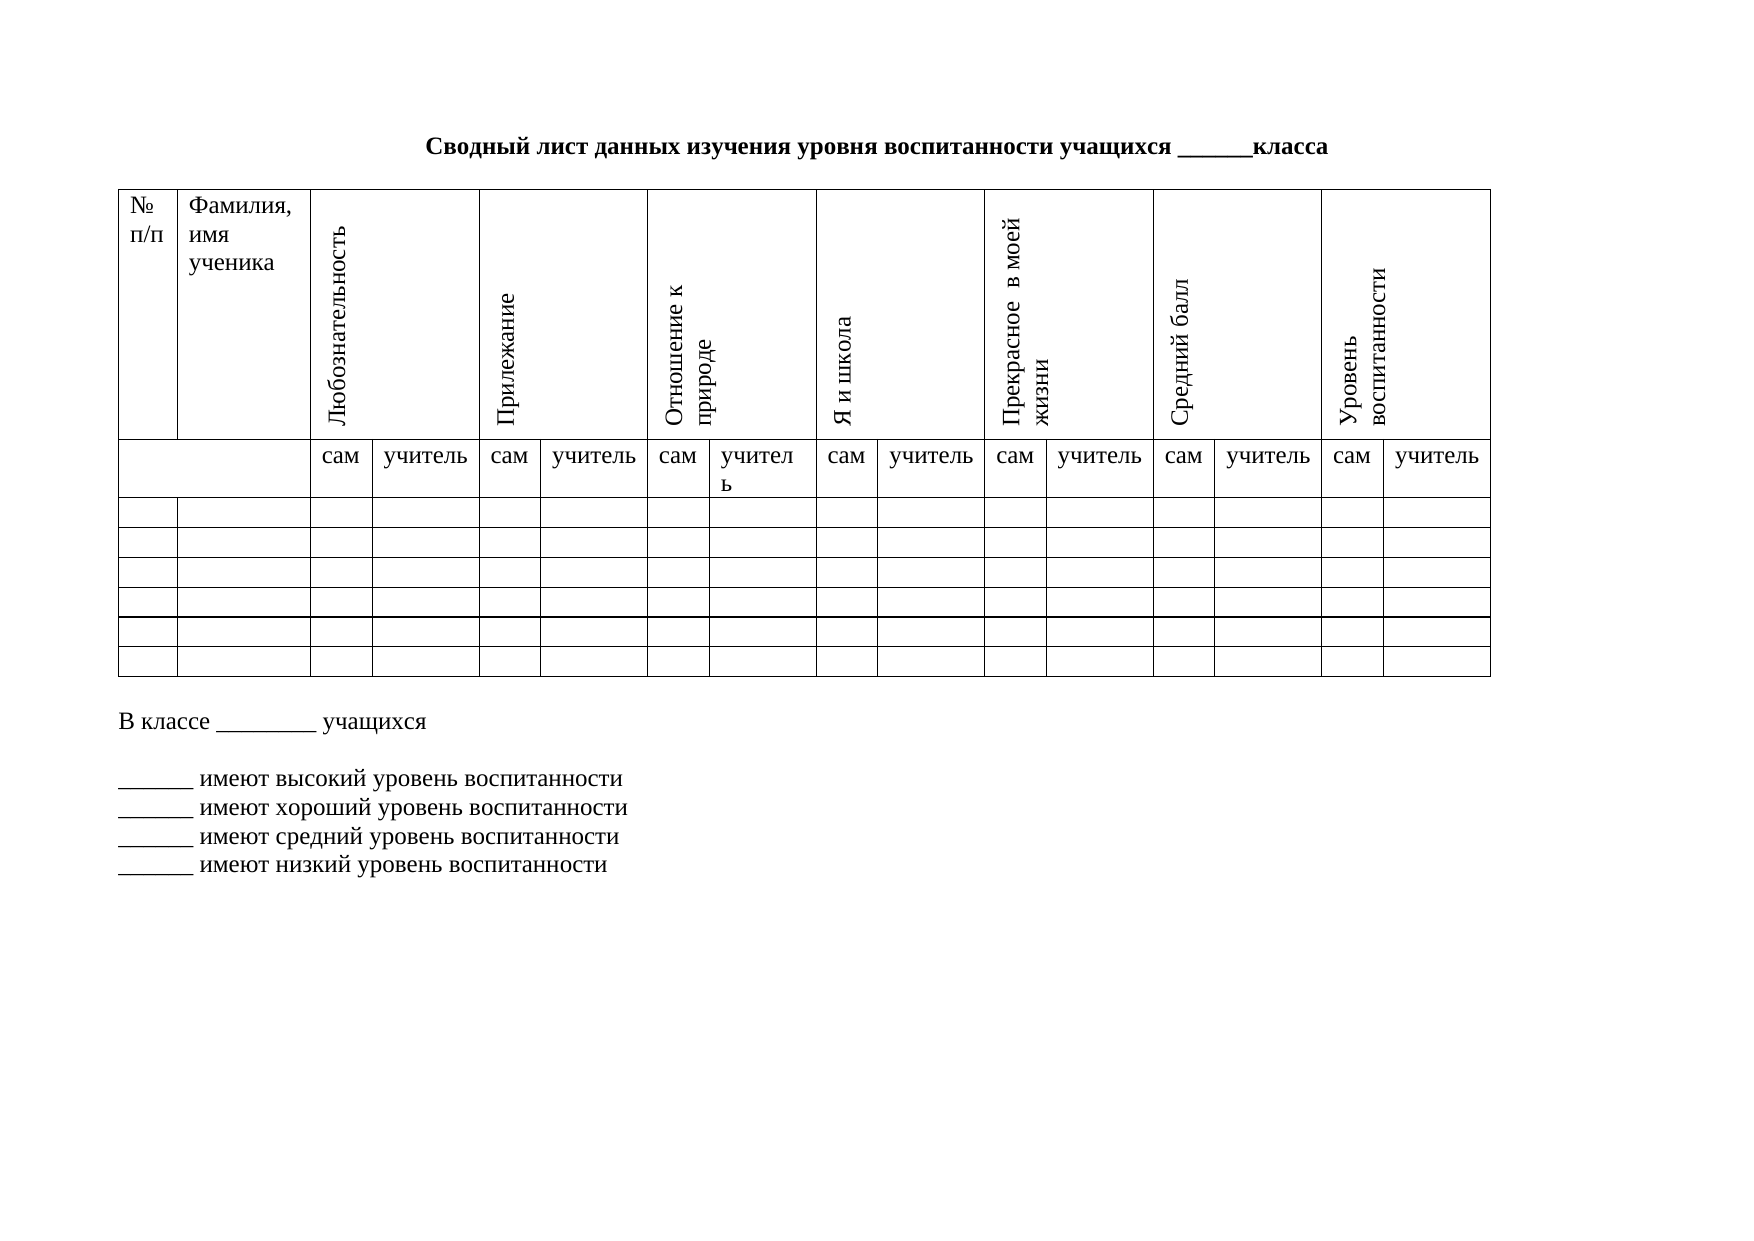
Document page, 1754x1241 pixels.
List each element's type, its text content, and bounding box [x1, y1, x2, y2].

table_cell [985, 588, 1046, 616]
text В классе ________ учащихся [118, 706, 1636, 734]
table_header Прекрасное в моей жизни [985, 190, 1153, 439]
table_cell учитель [1215, 440, 1321, 497]
table_cell [480, 647, 540, 676]
table_cell [119, 618, 177, 646]
table_cell [480, 588, 540, 616]
table_cell [817, 647, 877, 676]
table_cell [1047, 558, 1153, 587]
table_cell [710, 528, 816, 557]
table_cell [373, 498, 479, 527]
table_cell [1384, 528, 1490, 557]
table_cell [878, 558, 984, 587]
table_cell [541, 528, 647, 557]
table_cell [817, 588, 877, 616]
table_cell [817, 528, 877, 557]
table_cell [1215, 647, 1321, 676]
table_cell [710, 647, 816, 676]
table_cell [480, 498, 540, 527]
table_cell [710, 588, 816, 616]
table_cell [541, 558, 647, 587]
table_cell сам [817, 440, 877, 497]
table_cell [878, 588, 984, 616]
table_cell [1322, 498, 1383, 527]
table_header Прилежание [480, 190, 647, 439]
table_cell [648, 618, 709, 646]
table_cell [1154, 647, 1214, 676]
table_cell [541, 498, 647, 527]
table_cell [817, 618, 877, 646]
table_cell [119, 588, 177, 616]
table_cell сам [480, 440, 540, 497]
table_cell [311, 528, 372, 557]
table_cell [541, 647, 647, 676]
table_cell [1154, 498, 1214, 527]
table_cell [648, 558, 709, 587]
table_cell [648, 528, 709, 557]
table_cell [1215, 528, 1321, 557]
table_header Уровень воспитанности [1322, 190, 1490, 439]
table_cell [119, 558, 177, 587]
table_cell учитель [1384, 440, 1490, 497]
table_cell сам [1154, 440, 1214, 497]
table_cell [119, 647, 177, 676]
table_cell [1384, 588, 1490, 616]
table_cell [311, 558, 372, 587]
table_cell учитель [373, 440, 479, 497]
table_cell [1384, 558, 1490, 587]
table_cell [311, 618, 372, 646]
text ______ имеют низкий уровень воспитанности [118, 849, 1636, 878]
table_cell [178, 588, 310, 616]
table_cell [878, 647, 984, 676]
table_cell [311, 588, 372, 616]
table_header Я и школа [817, 190, 984, 439]
table_cell [480, 528, 540, 557]
table_cell [710, 618, 816, 646]
table_cell [311, 498, 372, 527]
text ______ имеют средний уровень воспитанности [118, 821, 1636, 849]
table_cell [311, 647, 372, 676]
table_cell учитель [541, 440, 647, 497]
text ______ имеют хороший уровень воспитанности [118, 792, 1636, 821]
table_cell [648, 498, 709, 527]
table_cell сам [1322, 440, 1383, 497]
table_cell [541, 618, 647, 646]
table_cell [878, 618, 984, 646]
table_cell учитель [710, 440, 816, 497]
table_cell [119, 528, 177, 557]
table_cell [178, 647, 310, 676]
table_cell сам [648, 440, 709, 497]
table_cell [1322, 558, 1383, 587]
table_cell [1047, 498, 1153, 527]
table_header № п/п [119, 190, 177, 439]
table_cell [1384, 618, 1490, 646]
table_cell сам [985, 440, 1046, 497]
table_cell учитель [878, 440, 984, 497]
table_cell [878, 528, 984, 557]
table_cell [541, 588, 647, 616]
table_cell [119, 498, 177, 527]
table_cell [1047, 588, 1153, 616]
table_cell [710, 558, 816, 587]
table_cell сам [311, 440, 372, 497]
table_cell [985, 498, 1046, 527]
table_cell [817, 498, 877, 527]
table_cell [1322, 618, 1383, 646]
table_header Любознательность [311, 190, 479, 439]
table_cell [178, 618, 310, 646]
table_cell [985, 618, 1046, 646]
table_cell [1322, 588, 1383, 616]
table_cell [178, 558, 310, 587]
table_cell [1154, 618, 1214, 646]
table_cell [1215, 558, 1321, 587]
table_cell [1047, 528, 1153, 557]
table_cell [373, 588, 479, 616]
table_cell [373, 618, 479, 646]
table_cell учитель [1047, 440, 1153, 497]
table_cell [1215, 588, 1321, 616]
table_cell [1215, 498, 1321, 527]
table_cell [373, 558, 479, 587]
table_cell [817, 558, 877, 587]
table_cell [178, 498, 310, 527]
table_cell [1322, 647, 1383, 676]
text Сводный лист данных изучения уровня воспитанности учащихся ______класса [118, 131, 1636, 160]
table_cell [710, 498, 816, 527]
table_cell [480, 618, 540, 646]
table_cell [648, 647, 709, 676]
table_cell [1384, 647, 1490, 676]
table_cell [1154, 558, 1214, 587]
table_cell [985, 647, 1046, 676]
text ______ имеют высокий уровень воспитанности [118, 763, 1636, 792]
table_cell [985, 558, 1046, 587]
table_cell [119, 440, 310, 497]
table_cell [178, 528, 310, 557]
table_cell [373, 647, 479, 676]
table_cell [985, 528, 1046, 557]
table_cell [1047, 647, 1153, 676]
table_cell [1154, 588, 1214, 616]
table_cell [878, 498, 984, 527]
table_cell [648, 588, 709, 616]
table_cell [1047, 618, 1153, 646]
table_cell [1154, 528, 1214, 557]
table_header Фамилия, имя ученика [178, 190, 310, 439]
table_header Отношение к природе [648, 190, 816, 439]
table_cell [1384, 498, 1490, 527]
table_cell [1215, 618, 1321, 646]
table_cell [373, 528, 479, 557]
table_cell [1322, 528, 1383, 557]
table_header Средний балл [1154, 190, 1321, 439]
table_cell [480, 558, 540, 587]
